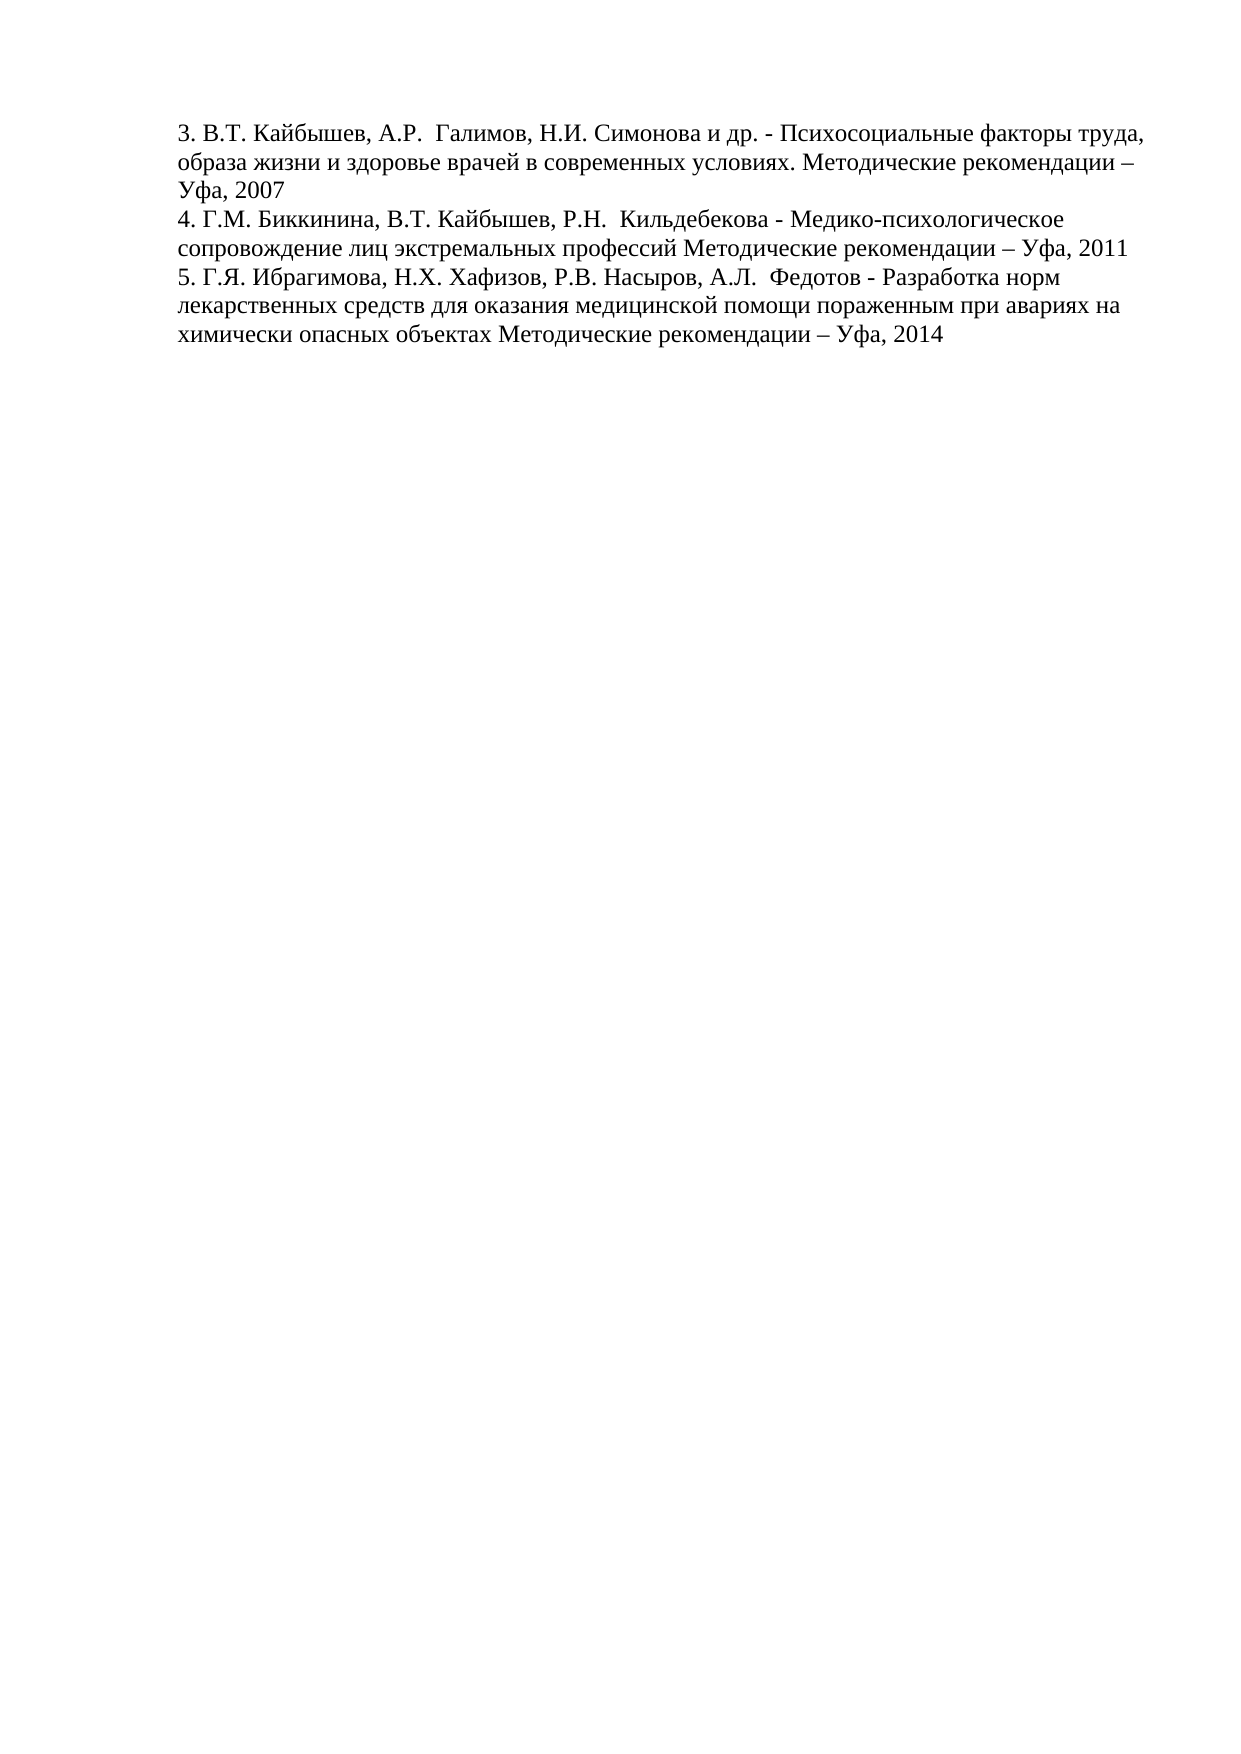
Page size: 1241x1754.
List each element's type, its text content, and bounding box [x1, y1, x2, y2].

text 4. Г.М. Биккинина, В.Т. Кайбышев, Р.Н. Кильдебекова - Медико-психологическое сопровождение лиц экстремальных профессий Методические рекомендации – Уфа, 2011 [177, 204, 1152, 262]
text 5. Г.Я. Ибрагимова, Н.Х. Хафизов, Р.В. Насыров, А.Л. Федотов - Разработка норм лекарственных средств для оказания медицинской помощи пораженным при авариях на химически опасных объектах Методические рекомендации – Уфа, 2014 [177, 262, 1152, 348]
text 3. В.Т. Кайбышев, А.Р. Галимов, Н.И. Симонова и др. - Психосоциальные факторы труда, образа жизни и здоровье врачей в современных условиях. Методические рекомендации – Уфа, 2007 [177, 118, 1152, 204]
